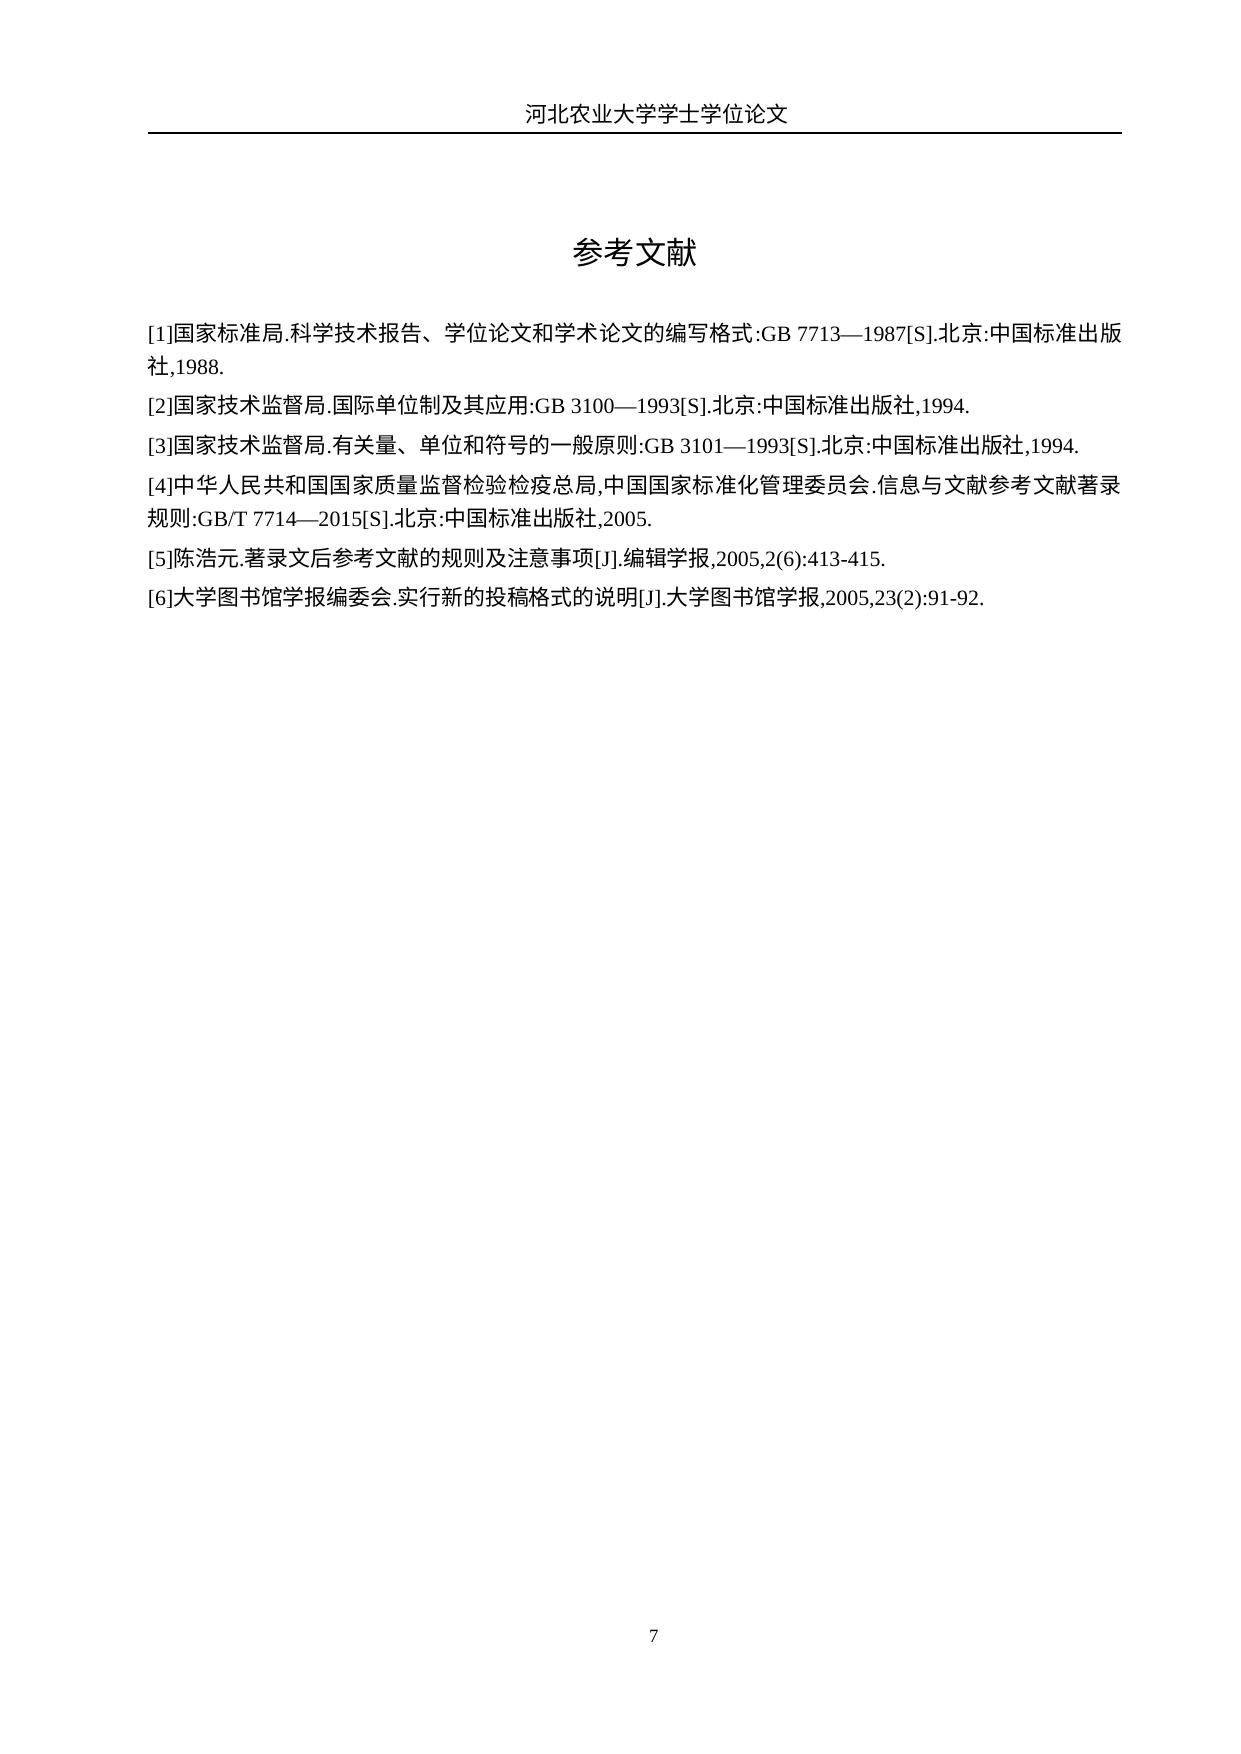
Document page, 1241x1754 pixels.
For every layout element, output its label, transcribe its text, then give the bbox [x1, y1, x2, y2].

text [4]中华人民共和国国家质量监督检验检疫总局,中国国家标准化管理委员会.信息与文献参考文献著录规则:GB/T 7714—2015[S].北京:中国标准出版社,2005. [148, 466, 1122, 533]
text [3]国家技术监督局.有关量、单位和符号的一般原则:GB 3101—1993[S].北京:中国标准出版社,1994. [148, 427, 1122, 460]
subtitle 参考文献 [148, 231, 1122, 273]
text [5]陈浩元.著录文后参考文献的规则及注意事项[J].编辑学报,2005,2(6):413-415. [148, 539, 1122, 573]
text [1]国家标准局.科学技术报告、学位论文和学术论文的编写格式:GB 7713—1987[S].北京:中国标准出版社,1988. [148, 314, 1122, 381]
text [6]大学图书馆学报编委会.实行新的投稿格式的说明[J].大学图书馆学报,2005,23(2):91-92. [148, 579, 1122, 612]
text [2]国家技术监督局.国际单位制及其应用:GB 3100—1993[S].北京:中国标准出版社,1994. [148, 387, 1122, 421]
